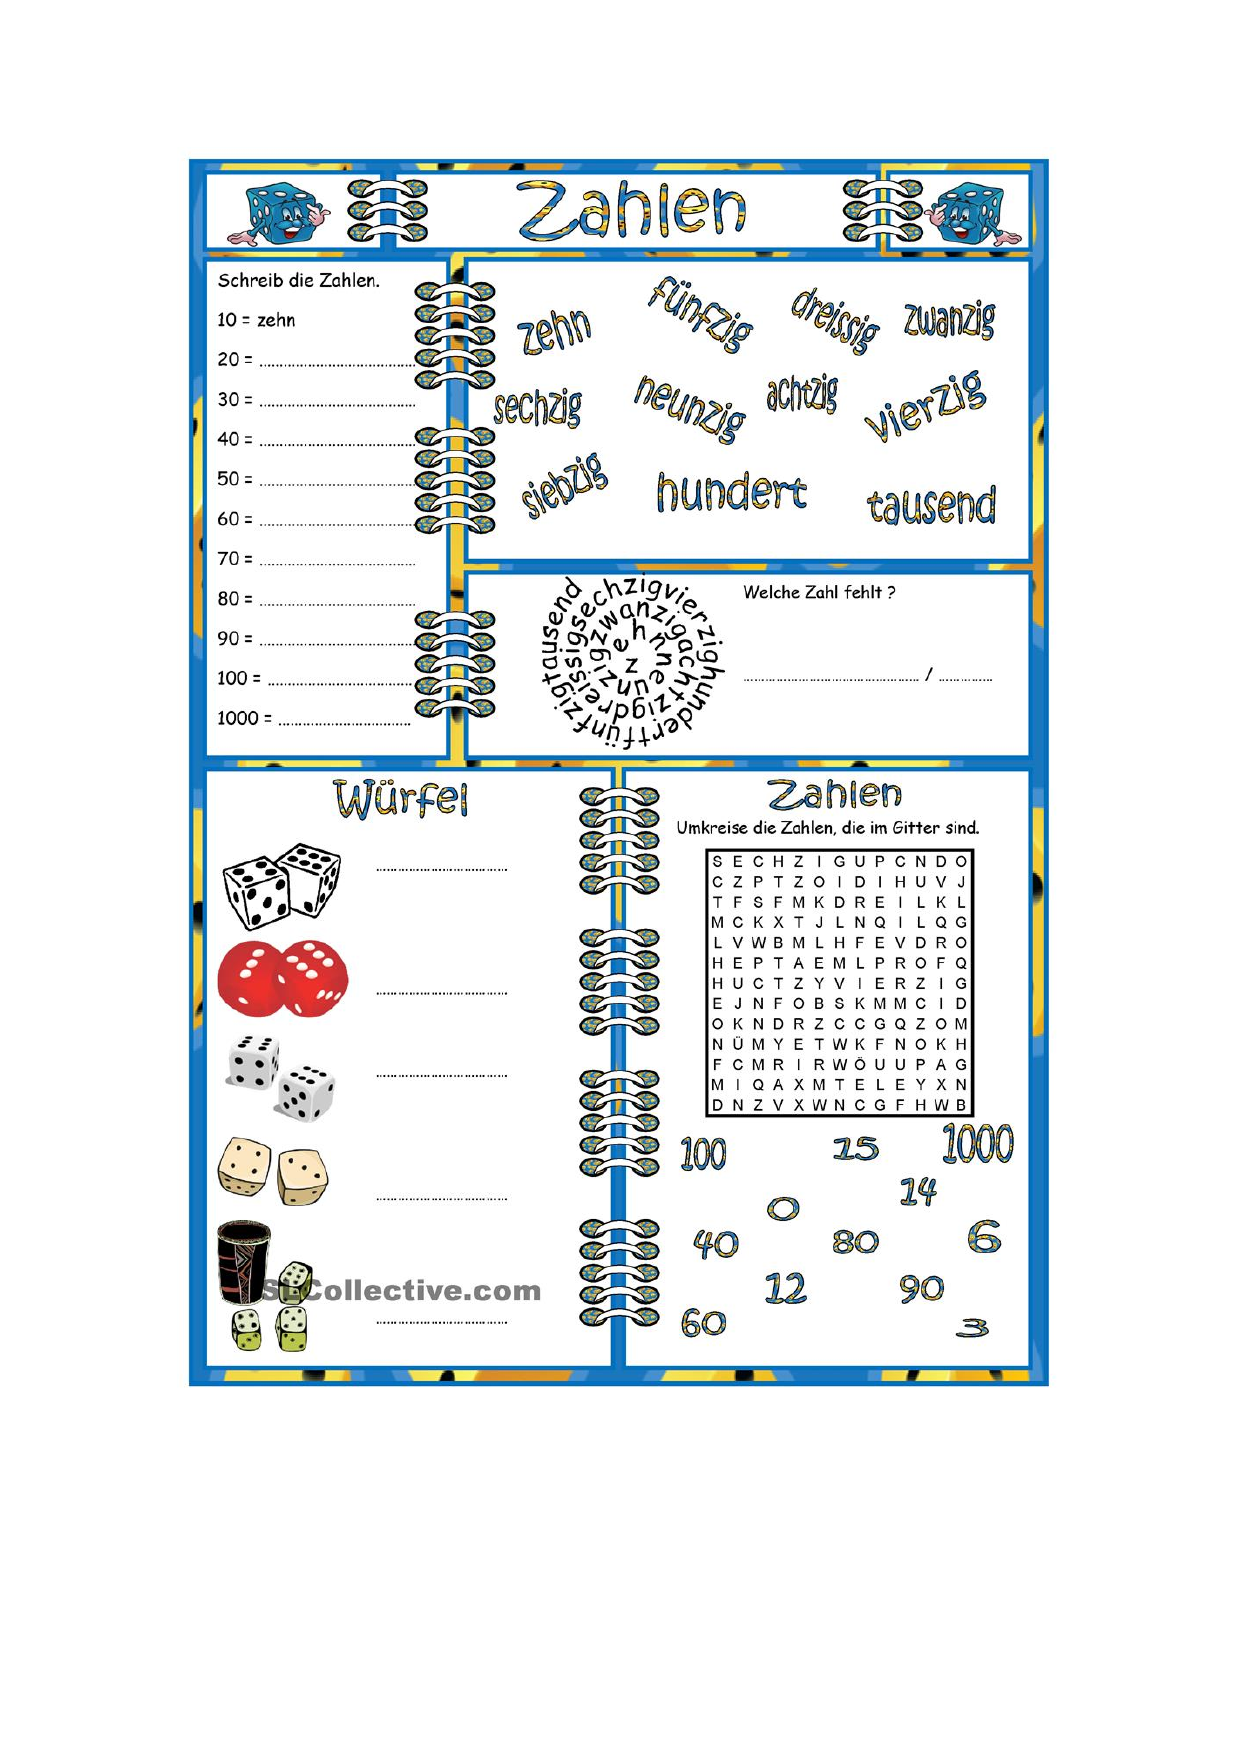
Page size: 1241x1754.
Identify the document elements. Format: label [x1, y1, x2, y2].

picture [177, 147, 1063, 1401]
